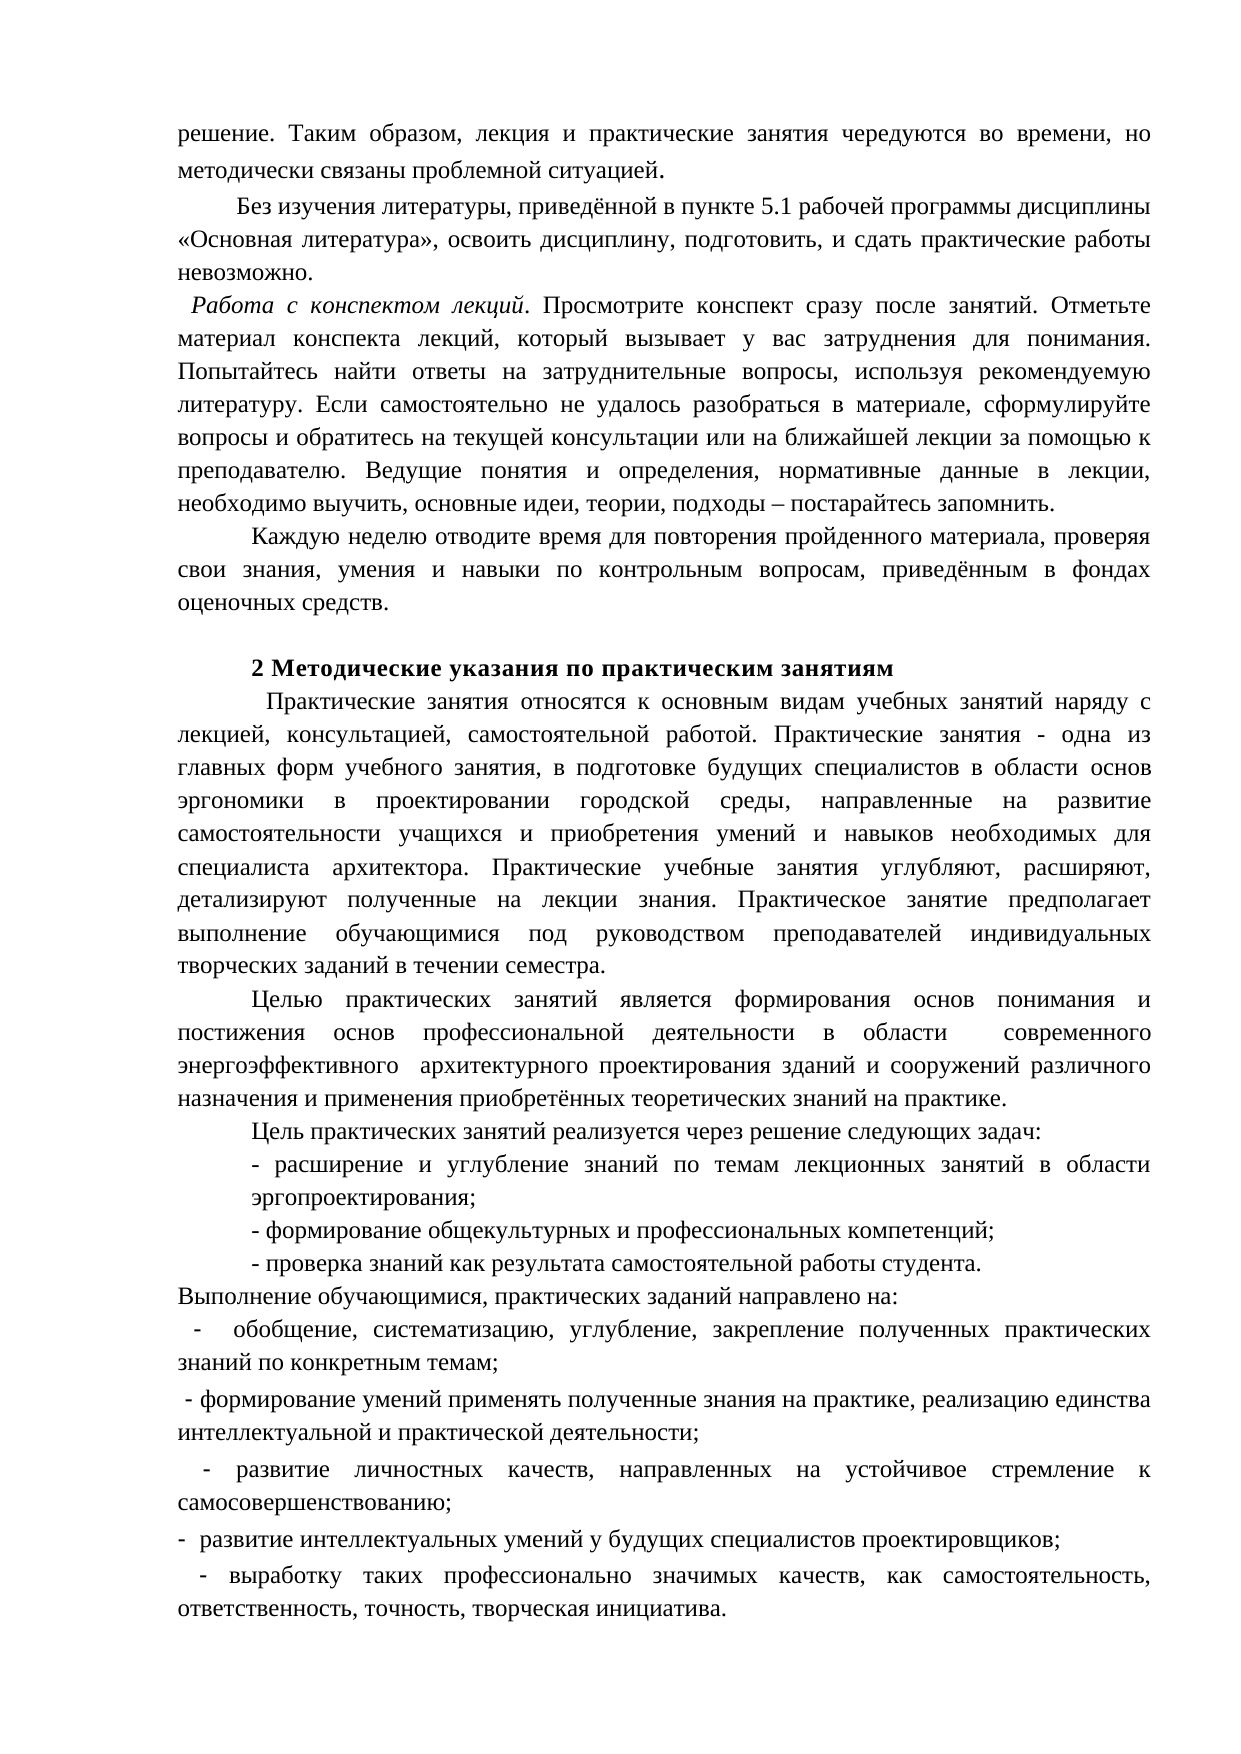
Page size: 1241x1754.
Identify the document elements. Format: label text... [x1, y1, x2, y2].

text - выработку таких профессионально значимых качеств, как самостоятельность, ответственность, точность, творческая инициатива. [177, 1560, 1152, 1622]
text Практические занятия относятся к основным видам учебных занятий наряду с лекцией, консультацией, самостоятельной работой. Практические занятия - одна из главных форм учебного занятия, в подготовке будущих специалистов в области основ эргономики в проектировании городской среды, направленные на развитие самостоятельности учащихся и приобретения умений и навыков необходимых для специалиста архитектора. Практические учебные занятия углубляют, расширяют, детализируют полученные на лекции знания. Практическое занятие предполагает выполнение обучающимися под руководством преподавателей индивидуальных творческих заданий в течении семестра. [177, 686, 1152, 979]
text Цель практических занятий реализуется через решение следующих задач: [177, 1116, 1152, 1144]
text Целью практических занятий является формирования основ понимания и постижения основ профессиональной деятельности в области современного энергоэффективного архитектурного проектирования зданий и сооружений различного назначения и применения приобретённых теоретических знаний на практике. [177, 984, 1152, 1111]
text Выполнение обучающимися, практических заданий направлено на: [177, 1281, 1152, 1309]
text - проверка знаний как результата самостоятельной работы студента. [251, 1248, 1152, 1277]
text - расширение и углубление знаний по темам лекционных занятий в области эргопроектирования; [251, 1149, 1152, 1211]
text Без изучения литературы, приведённой в пункте 5.1 рабочей программы дисциплины «Основная литература», освоить дисциплину, подготовить, и сдать практические работы невозможно. [177, 191, 1152, 286]
text Каждую неделю отводите время для повторения пройденного материала, проверяя свои знания, умения и навыки по контрольным вопросам, приведённым в фондах оценочных средств. [177, 521, 1152, 616]
text - обобщение, систематизацию, углубление, закрепление полученных практических знаний по конкретным темам; [177, 1314, 1152, 1376]
text - развитие личностных качеств, направленных на устойчивое стремление к самосовершенствованию; [177, 1454, 1152, 1516]
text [177, 118, 1152, 186]
text - развитие интеллектуальных умений у будущих специалистов проектировщиков; [177, 1523, 1152, 1552]
text 2 Методические указания по практическим занятиям [177, 653, 1152, 682]
text - формирование общекультурных и профессиональных компетенций; [251, 1215, 1152, 1243]
text - формирование умений применять полученные знания на практике, реализацию единства интеллектуальной и практической деятельности; [177, 1384, 1152, 1446]
text Работа с конспектом лекций. Просмотрите конспект сразу после занятий. Отметьте материал конспекта лекций, который вызывает у вас затруднения для понимания. Попытайтесь найти ответы на затруднительные вопросы, используя рекомендуемую литературу. Если самостоятельно не удалось разобраться в материале, сформулируйте вопросы и обратитесь на текущей консультации или на ближайшей лекции за помощью к преподавателю. Ведущие понятия и определения, нормативные данные в лекции, необходимо выучить, основные идеи, теории, подходы – постарайтесь запомнить. [177, 290, 1152, 517]
